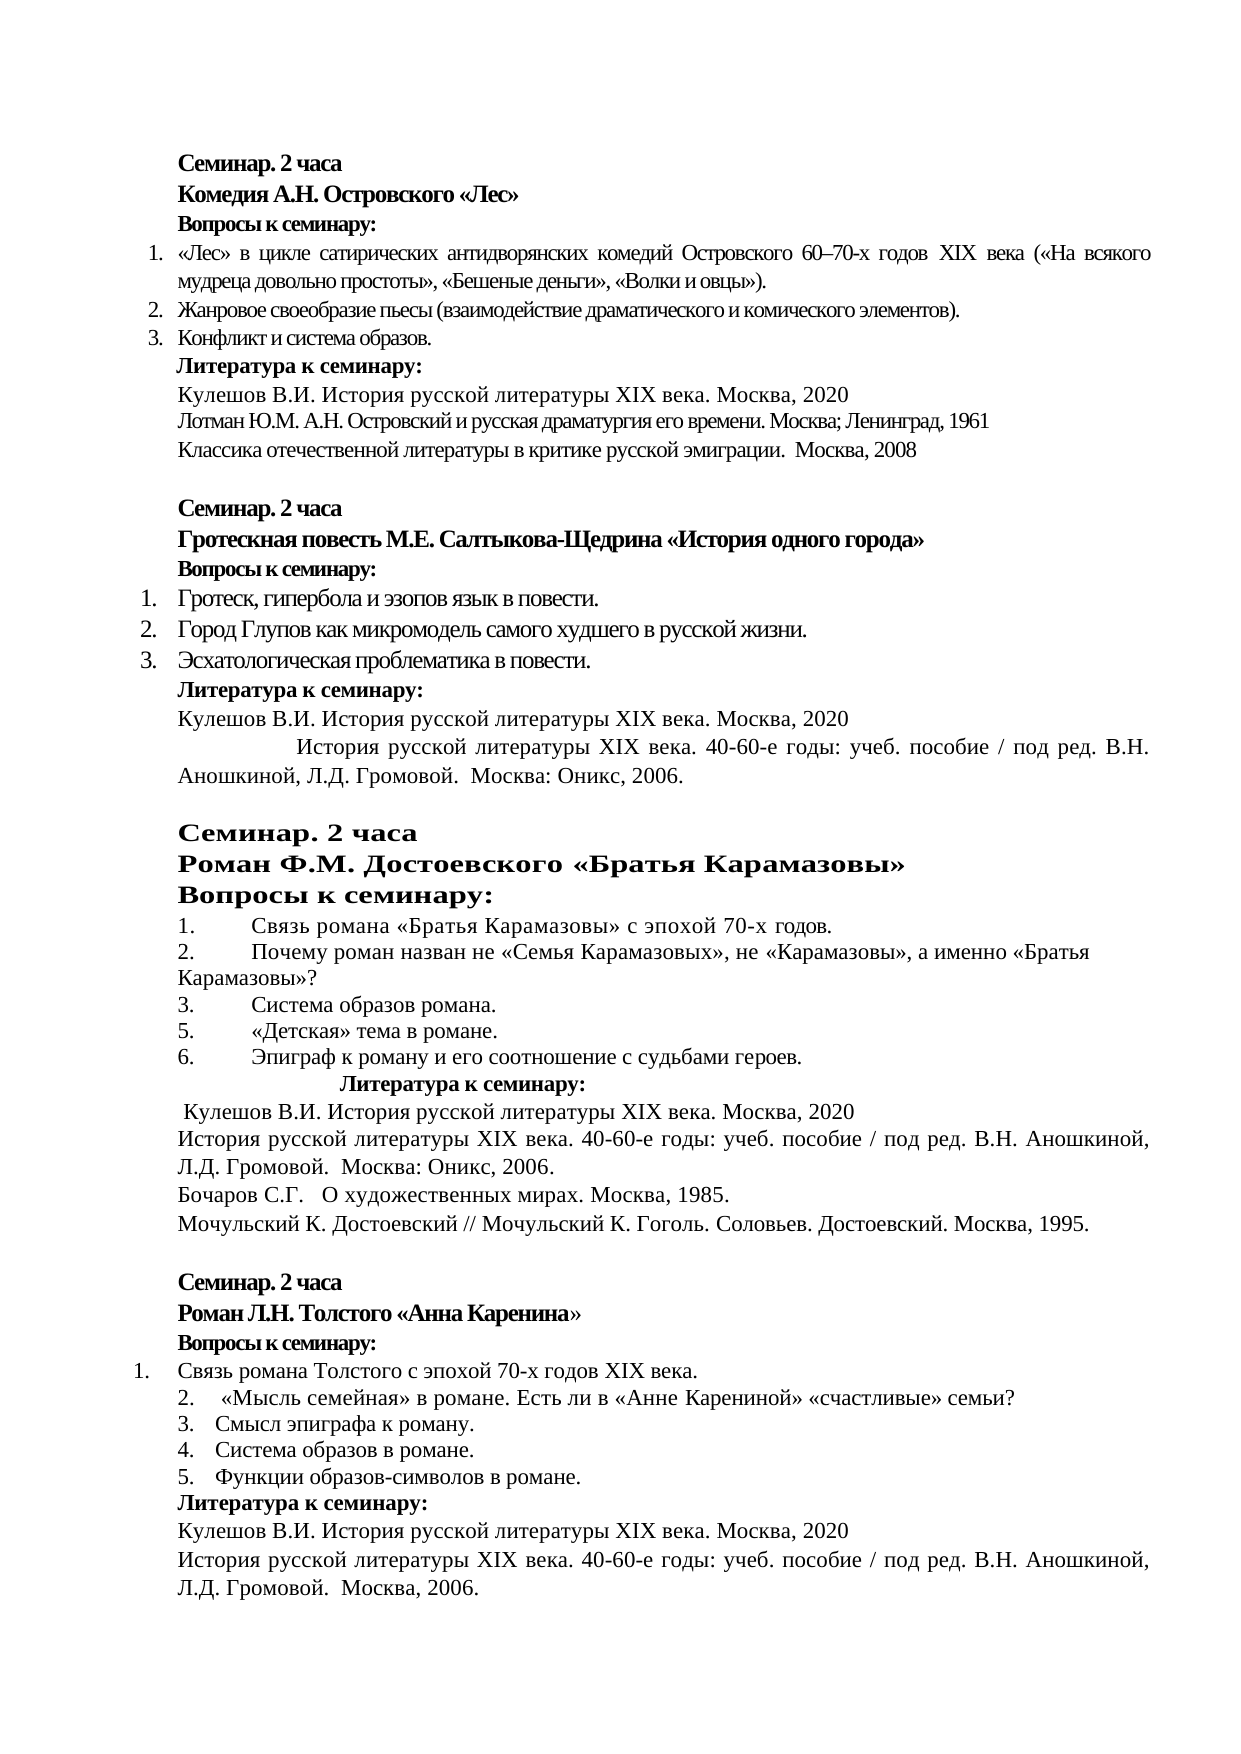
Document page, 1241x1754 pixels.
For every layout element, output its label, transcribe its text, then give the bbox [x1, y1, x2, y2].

text Вопросы к семинару: [177, 210, 1152, 237]
text Кулешов В.И. История русской литературы XIX века. Москва, 2020 [177, 381, 1152, 407]
text Семинар. 2 часа [177, 493, 1152, 521]
text Мочульский К. Достоевский // Мочульский К. Гоголь. Соловьев. Достоевский. Москва, 1995. [177, 1210, 1152, 1236]
list Город Глупов как микромодель самого худшего в русской жизни. [140, 614, 1152, 643]
text Семинар. 2 часа [177, 818, 1152, 847]
text 1. «Лес» в цикле сатирических антидворянских комедий Островского 60–70-х годов XIX века («На всякого мудреца довольно простоты», «Бешеные деньги», «Волки и овцы»). [148, 239, 1152, 294]
text История русской литературы XIX века. 40-60-е годы: учеб. пособие / под ред. В.Н. Аношкиной, Л.Д. Громовой. Москва: Оникс, 2006. [177, 1124, 1152, 1179]
list Смысл эпиграфа к роману. [177, 1410, 1152, 1436]
text Лотман Ю.М. А.Н. Островский и русская драматургия его времени. Москва; Ленинград, 1961 [177, 407, 1152, 434]
text Роман Л.Н. Толстого «Анна Каренина» [177, 1298, 1152, 1327]
text 3. Конфликт и система образов. [148, 324, 1152, 351]
list Функции образов-символов в романе. [177, 1463, 1152, 1489]
list Кулешов В.И. История русской литературы XIX века. Москва, 2020 [177, 705, 1152, 731]
list Литература к семинару: [177, 676, 1152, 703]
text Литература к семинару: [148, 353, 1152, 379]
list Система образов романа. [177, 991, 1152, 1017]
text Роман Ф.М. Достоевского «Братья Карамазовы» [177, 849, 1152, 878]
text Бочаров С.Г. О художественных мирах. Москва, 1985. [177, 1181, 1152, 1208]
text Кулешов В.И. История русской литературы XIX века. Москва, 2020 [177, 1517, 1152, 1544]
text Семинар. 2 часа [177, 148, 1152, 177]
text Комедия А.Н. Островского «Лес» [177, 179, 1152, 208]
list «Мысль семейная» в романе. Есть ли в «Анне Карениной» «счастливые» семьи? [177, 1384, 1152, 1410]
text Классика отечественной литературы в критике русской эмиграции. Москва, 2008 [177, 436, 1152, 462]
text Гротескная повесть М.Е. Салтыкова-Щедрина «История одного города» [177, 524, 1152, 552]
text Литература к семинару: [177, 1070, 1152, 1096]
list Почему роман назван не «Семья Карамазовых», не «Карамазовы», а именно «Братья Карамазовы»? [177, 938, 1152, 991]
list Эсхатологическая проблематика в повести. [140, 645, 1152, 674]
list Эпиграф к роману и его соотношение с судьбами героев. [177, 1043, 1152, 1070]
text Вопросы к семинару: [177, 1329, 1152, 1355]
text Вопросы к семинару: [177, 555, 1152, 581]
text Литература к семинару: [177, 1489, 1152, 1515]
list Система образов в романе. [177, 1436, 1152, 1463]
list Связь романа «Братья Карамазовы» с эпохой 70-х годов. [177, 912, 1152, 938]
text Вопросы к семинару: [177, 881, 1152, 909]
text История русской литературы XIX века. 40-60-е годы: учеб. пособие / под ред. В.Н. Аношкиной, Л.Д. Громовой. Москва, 2006. [177, 1546, 1152, 1601]
text Семинар. 2 часа [177, 1267, 1152, 1296]
list «Детская» тема в романе. [177, 1017, 1152, 1043]
list История русской литературы XIX века. 40-60-е годы: учеб. пособие / под ред. В.Н. Аношкиной, Л.Д. Громовой. Москва: Оникс, 2006. [177, 733, 1152, 788]
list Гротеск, гипербола и эзопов язык в повести. [140, 583, 1152, 612]
list Кулешов В.И. История русской литературы XIX века. Москва, 2020 [177, 1098, 1152, 1124]
list Связь романа Толстого с эпохой 70-х годов XIX века. [133, 1357, 1152, 1384]
text 2. Жанровое своеобразие пьесы (взаимодействие драматического и комического элементов). [148, 296, 1152, 322]
